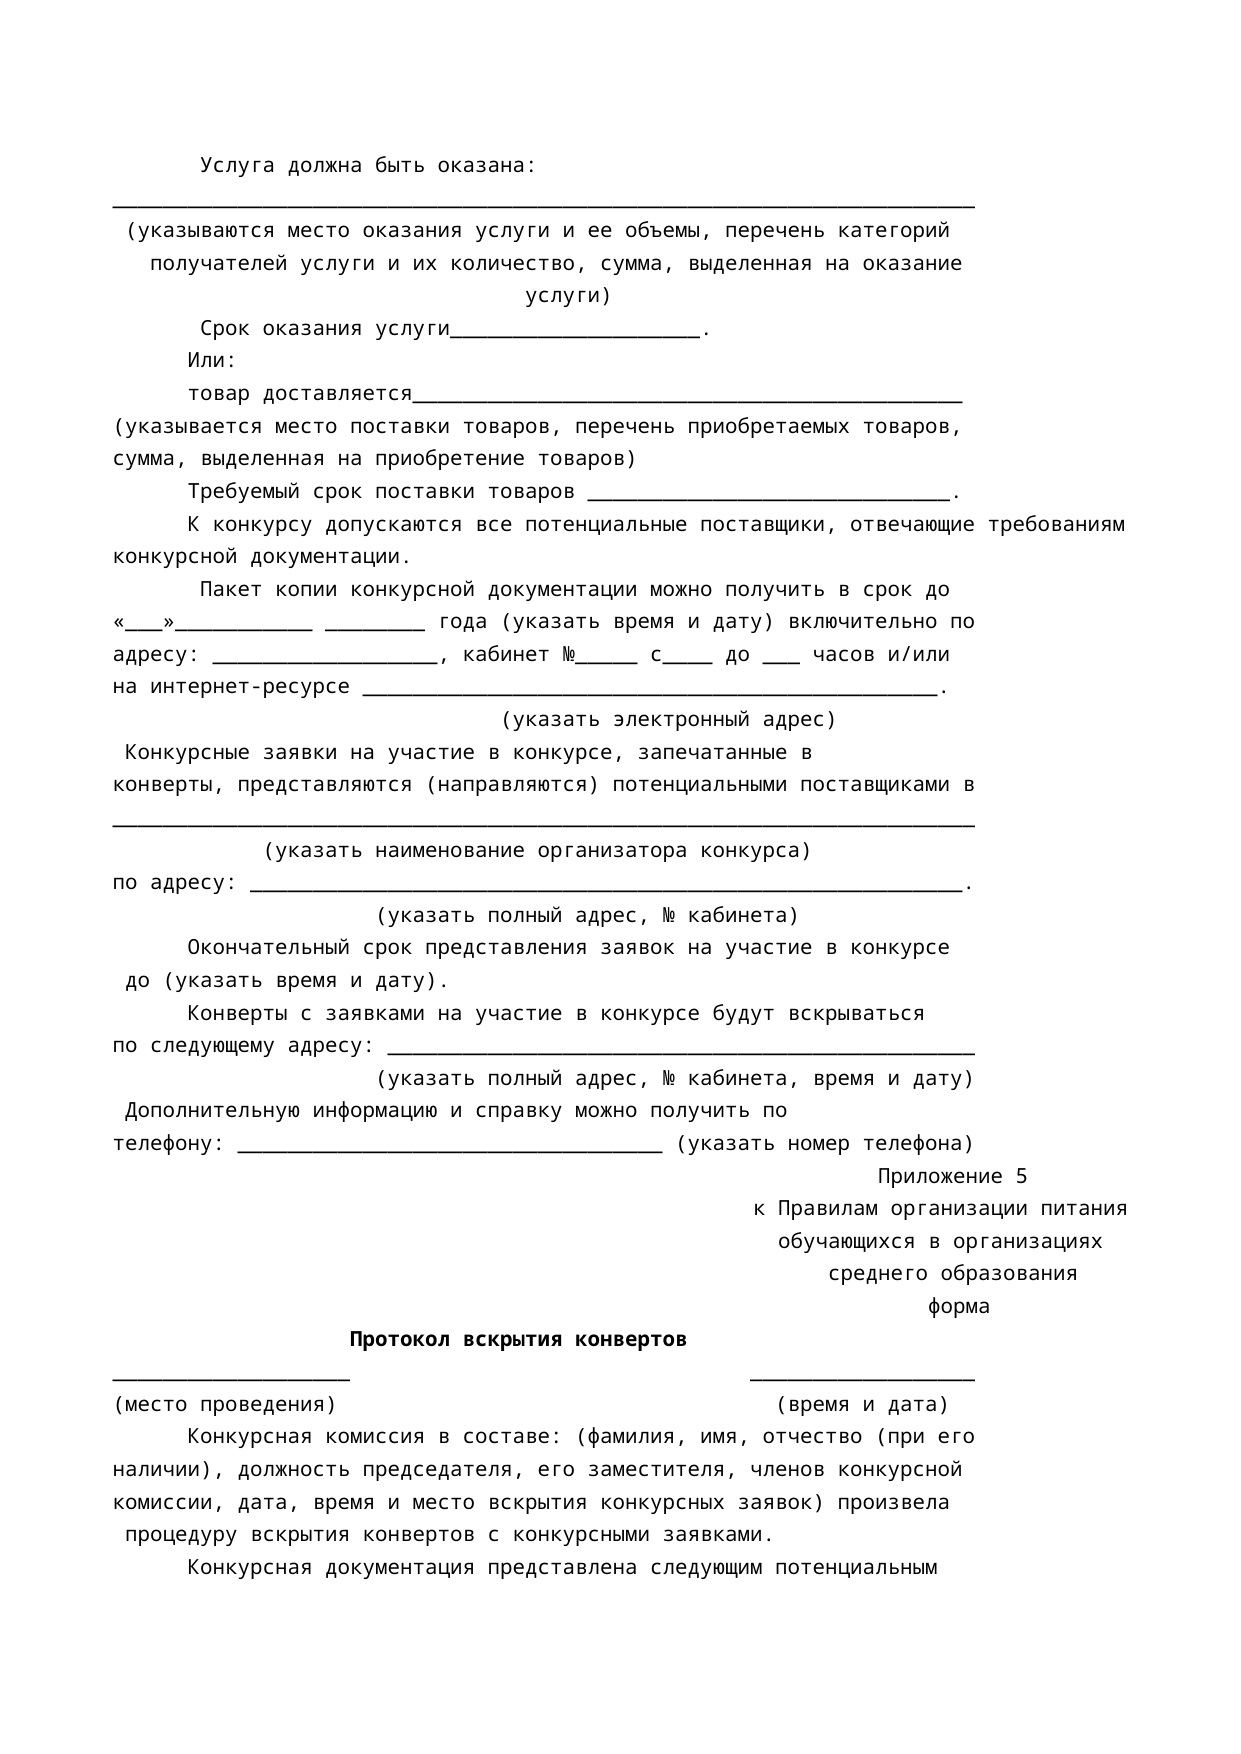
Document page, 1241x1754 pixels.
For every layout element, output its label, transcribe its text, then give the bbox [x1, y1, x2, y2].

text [112, 1422, 1128, 1580]
text Приложение 5 к Правилам организации питания обучающихся в организациях среднего образования [112, 1161, 1128, 1287]
text ___________________ __________________ (место проведения) (время и дата) [112, 1356, 1128, 1417]
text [112, 150, 1128, 1157]
text форма [112, 1291, 1128, 1319]
text Протокол вскрытия конвертов [112, 1324, 1128, 1352]
